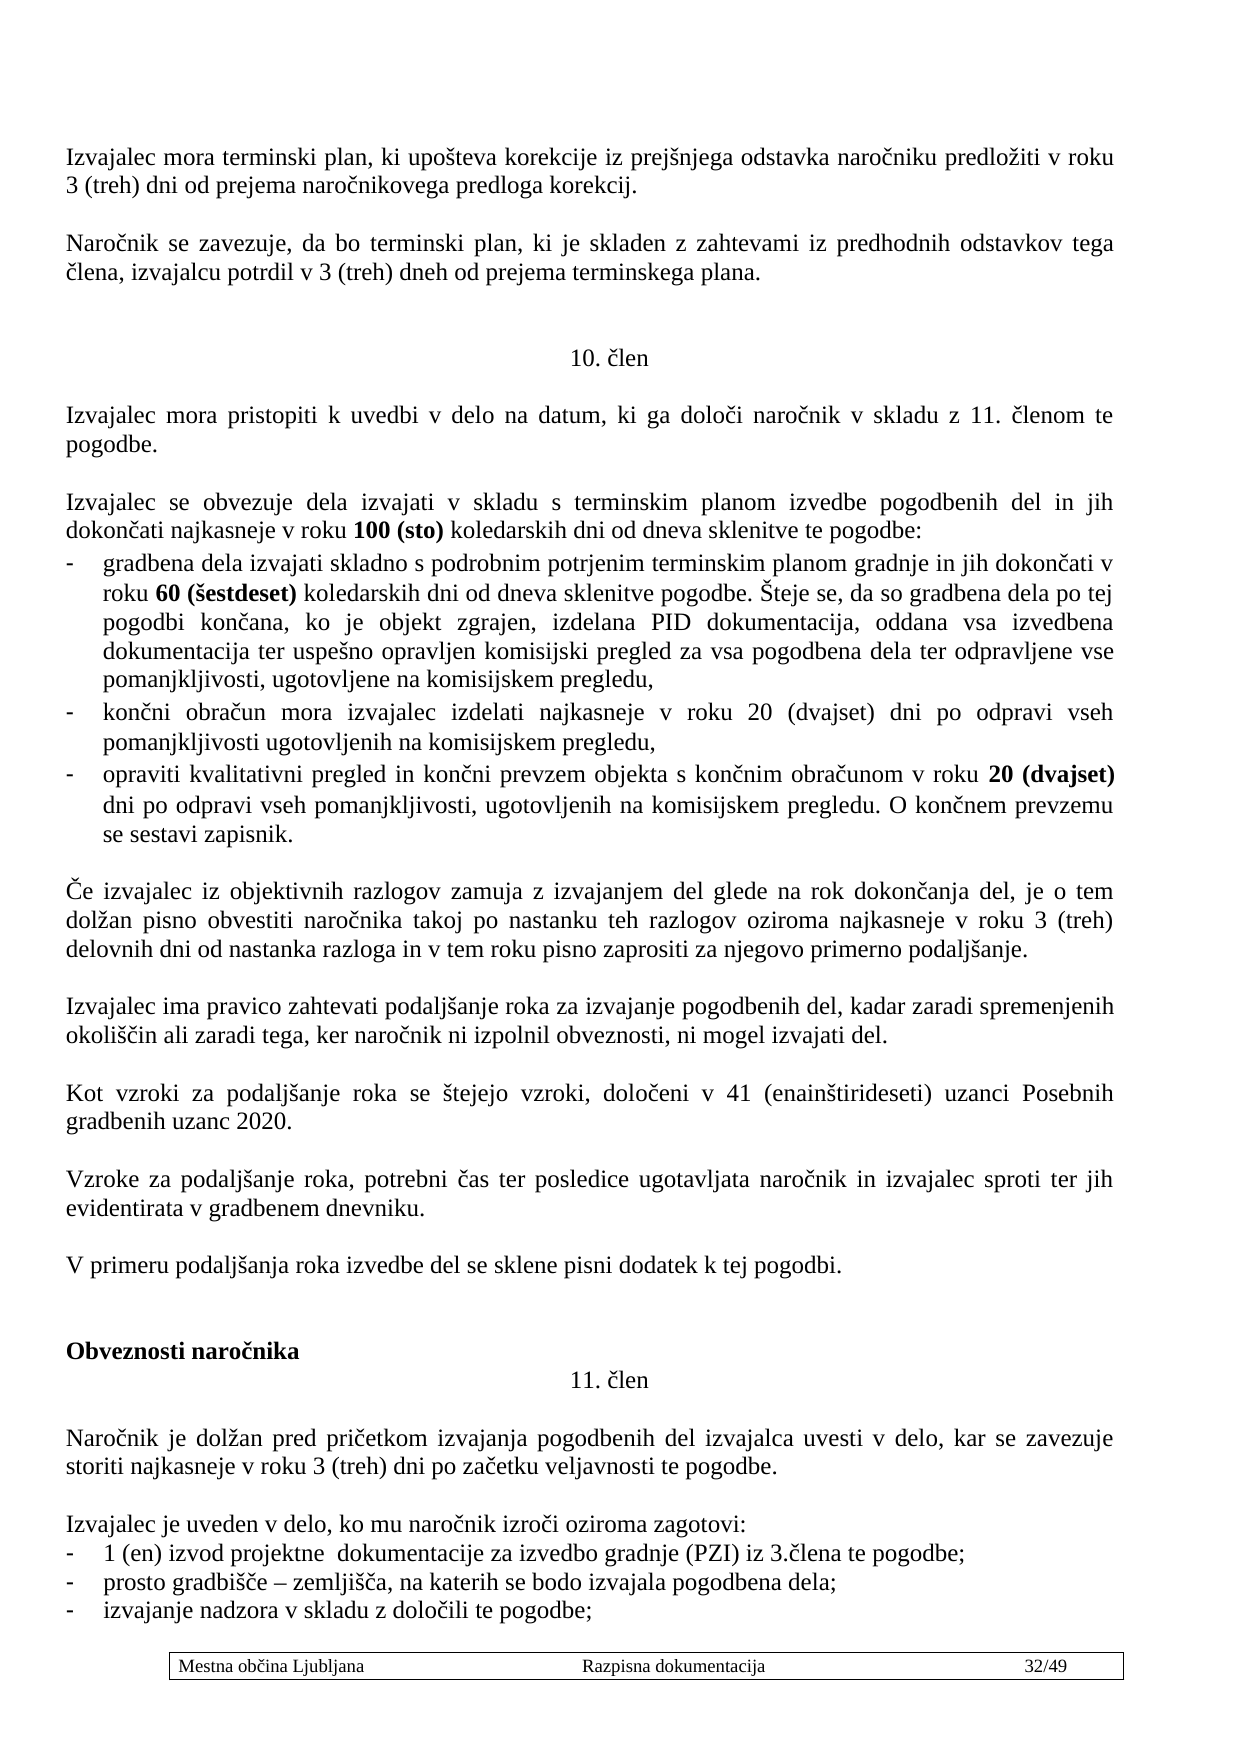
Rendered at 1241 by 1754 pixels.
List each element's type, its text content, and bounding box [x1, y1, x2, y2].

text Izvajalec se obvezuje dela izvajati v skladu s terminskim planom izvedbe pogodbenih del in jih dokončati najkasneje v roku 100 (sto) koledarskih dni od dneva sklenitve te pogodbe: [66, 487, 1115, 544]
text Kot vzroki za podaljšanje roka se štejejo vzroki, določeni v 41 (enainštirideseti) uzanci Posebnih gradbenih uzanc 2020. [66, 1078, 1115, 1135]
list člen [103, 343, 1115, 372]
list končni obračun mora izvajalec izdelati najkasneje v roku 20 (dvajset) dni po odpravi vseh pomanjkljivosti ugotovljenih na komisijskem pregledu, [66, 693, 1115, 756]
list opraviti kvalitativni pregled in končni prevzem objekta s končnim obračunom v roku 20 (dvajset) dni po odpravi vseh pomanjkljivosti, ugotovljenih na komisijskem pregledu. O končnem prevzemu se sestavi zapisnik. [66, 756, 1115, 848]
list izvajanje nadzora v skladu z določili te pogodbe; [66, 1595, 1115, 1624]
text Naročnik je dolžan pred pričetkom izvajanja pogodbenih del izvajalca uvesti v delo, kar se zavezuje storiti najkasneje v roku 3 (treh) dni po začetku veljavnosti te pogodbe. [66, 1423, 1115, 1480]
text Izvajalec je uveden v delo, ko mu naročnik izroči oziroma zagotovi: [66, 1509, 1115, 1538]
text Izvajalec ima pravico zahtevati podaljšanje roka za izvajanje pogodbenih del, kadar zaradi spremenjenih okoliščin ali zaradi tega, ker naročnik ni izpolnil obveznosti, ni mogel izvajati del. [66, 991, 1115, 1049]
list 1 (en) izvod projektne dokumentacije za izvedbo gradnje (PZI) iz 3.člena te pogodbe; [66, 1538, 1115, 1567]
list gradbena dela izvajati skladno s podrobnim potrjenim terminskim planom gradnje in jih dokončati v roku 60 (šestdeset) koledarskih dni od dneva sklenitve pogodbe. Šteje se, da so gradbena dela po tej pogodbi končana, ko je objekt zgrajen, izdelana PID dokumentacija, oddana vsa izvedbena dokumentacija ter uspešno opravljen komisijski pregled za vsa pogodbena dela ter odpravljene vse pomanjkljivosti, ugotovljene na komisijskem pregledu, [66, 544, 1115, 693]
text Obveznosti naročnika [66, 1336, 1115, 1365]
text V primeru podaljšanja roka izvedbe del se sklene pisni dodatek k tej pogodbi. [66, 1250, 1115, 1279]
text Izvajalec mora terminski plan, ki upošteva korekcije iz prejšnjega odstavka naročniku predložiti v roku 3 (treh) dni od prejema naročnikovega predloga korekcij. [66, 142, 1115, 199]
text Naročnik se zavezuje, da bo terminski plan, ki je skladen z zahtevami iz predhodnih odstavkov tega člena, izvajalcu potrdil v 3 (treh) dneh od prejema terminskega plana. [66, 228, 1115, 286]
list člen [103, 1365, 1115, 1394]
text Izvajalec mora pristopiti k uvedbi v delo na datum, ki ga določi naročnik v skladu z 11. členom te pogodbe. [66, 401, 1115, 458]
list prosto gradbišče – zemljišča, na katerih se bodo izvajala pogodbena dela; [66, 1567, 1115, 1595]
text Vzroke za podaljšanje roka, potrebni čas ter posledice ugotavljata naročnik in izvajalec sproti ter jih evidentirata v gradbenem dnevniku. [66, 1164, 1115, 1221]
text Če izvajalec iz objektivnih razlogov zamuja z izvajanjem del glede na rok dokončanja del, je o tem dolžan pisno obvestiti naročnika takoj po nastanku teh razlogov oziroma najkasneje v roku 3 (treh) delovnih dni od nastanka razloga in v tem roku pisno zaprositi za njegovo primerno podaljšanje. [66, 876, 1115, 963]
